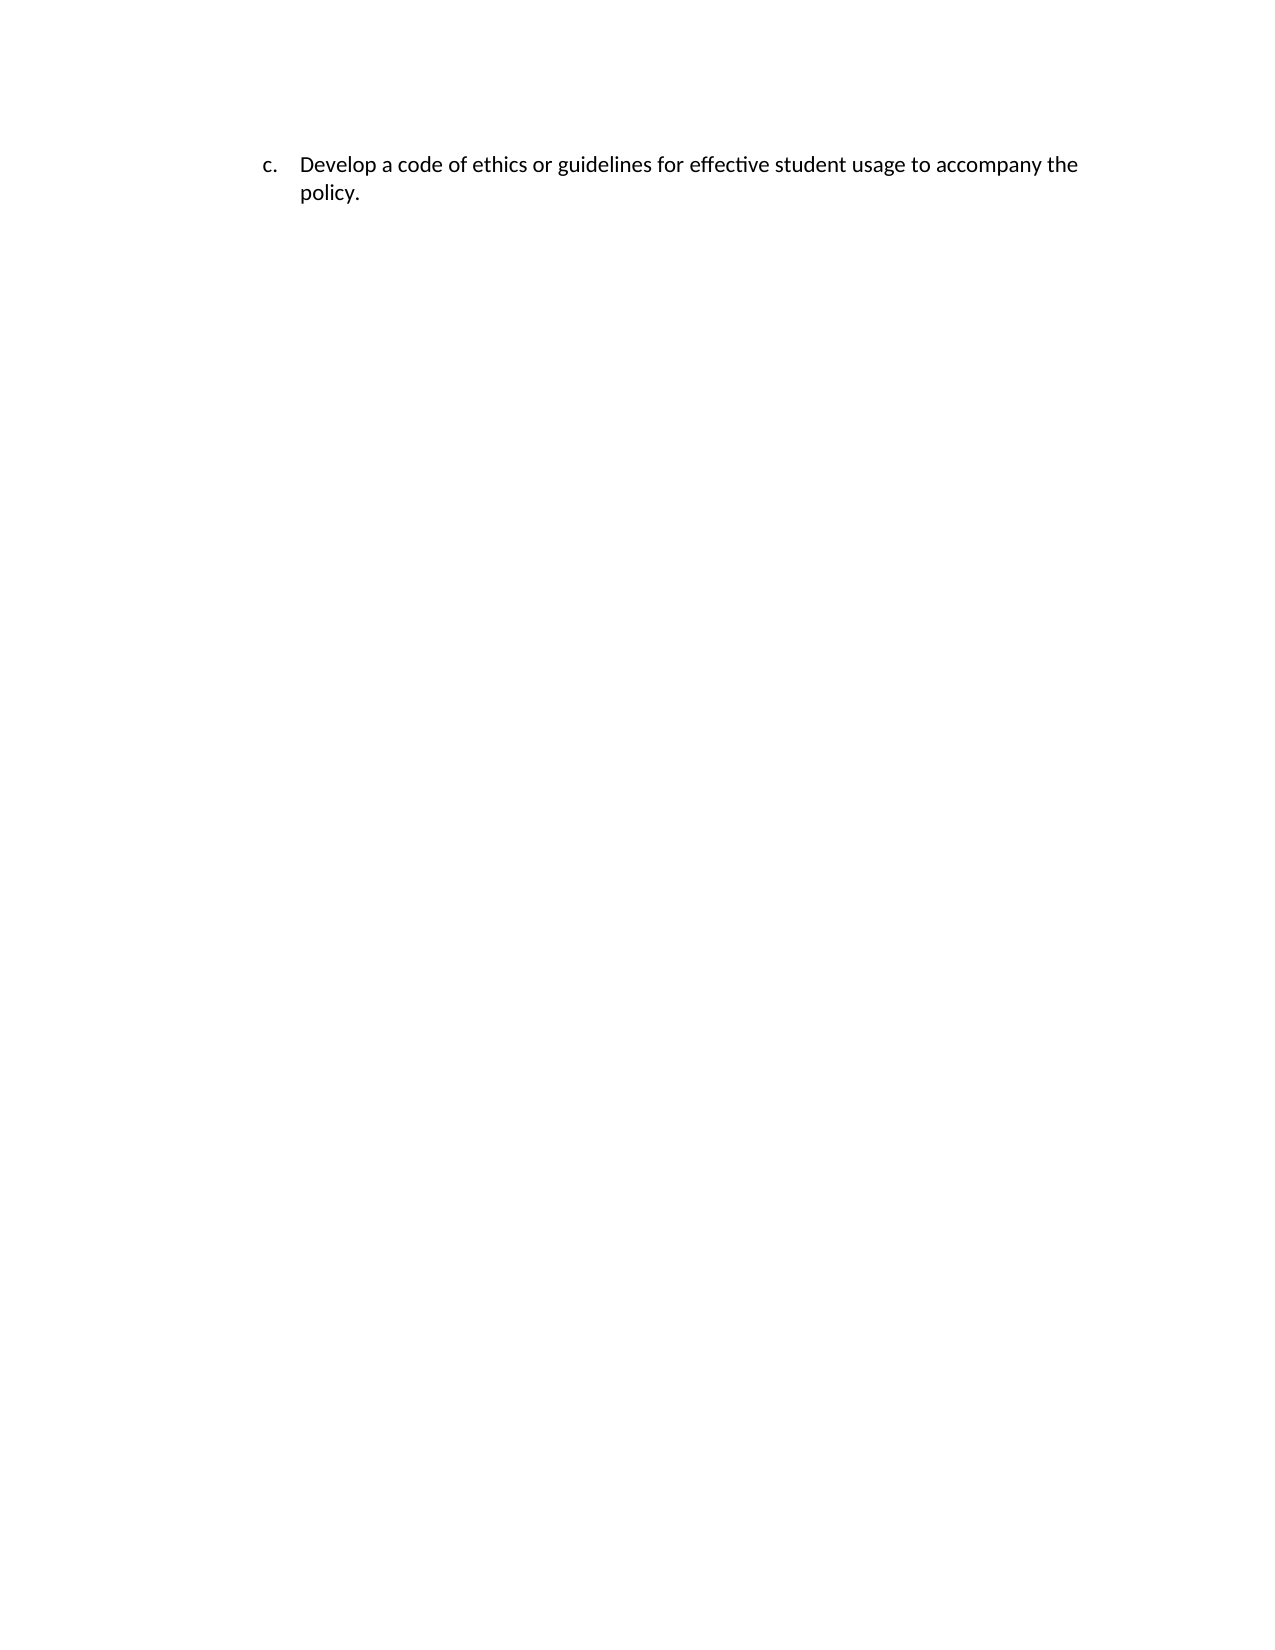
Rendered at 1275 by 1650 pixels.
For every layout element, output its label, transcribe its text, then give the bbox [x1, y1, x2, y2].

list Develop a code of ethics or guidelines for effective student usage to accompany the policy. [262, 150, 1125, 206]
